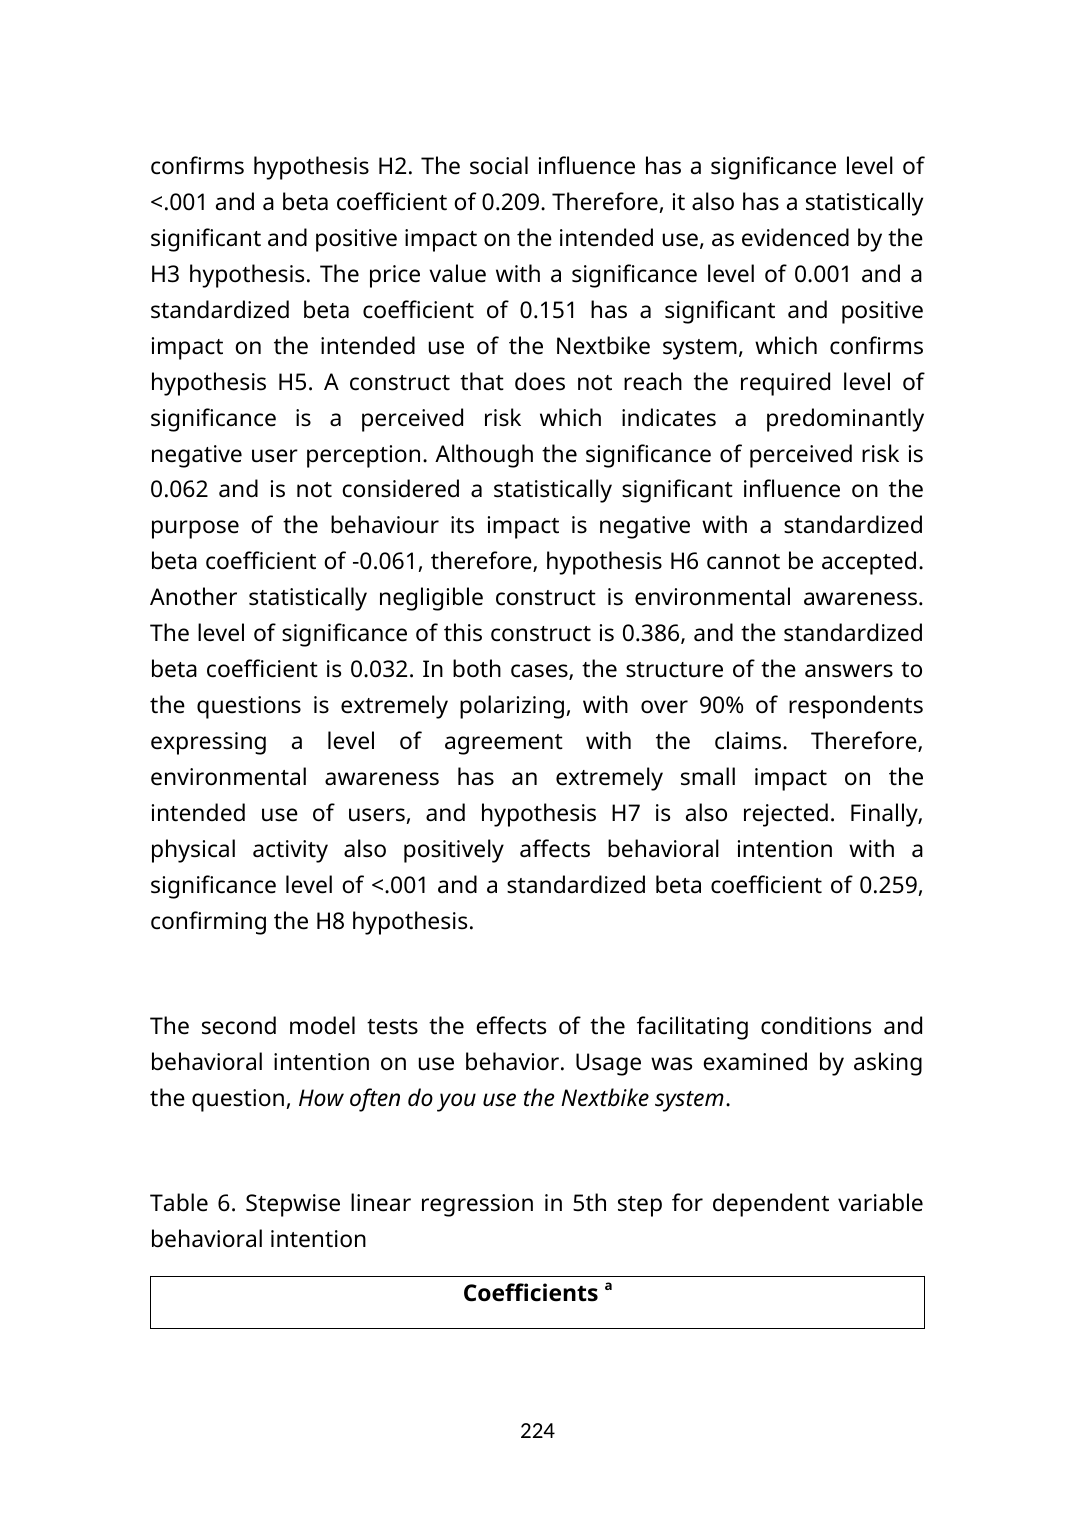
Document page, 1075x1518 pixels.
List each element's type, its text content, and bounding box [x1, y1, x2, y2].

text Table 6. Stepwise linear regression in 5th step for dependent variable behavioral intention [150, 1187, 925, 1254]
text The second model tests the effects of the facilitating conditions and behavioral intention on use behavior. Usage was examined by asking the question, How often do you use the Nextbike system. [150, 1010, 925, 1113]
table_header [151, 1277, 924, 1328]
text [150, 150, 925, 936]
